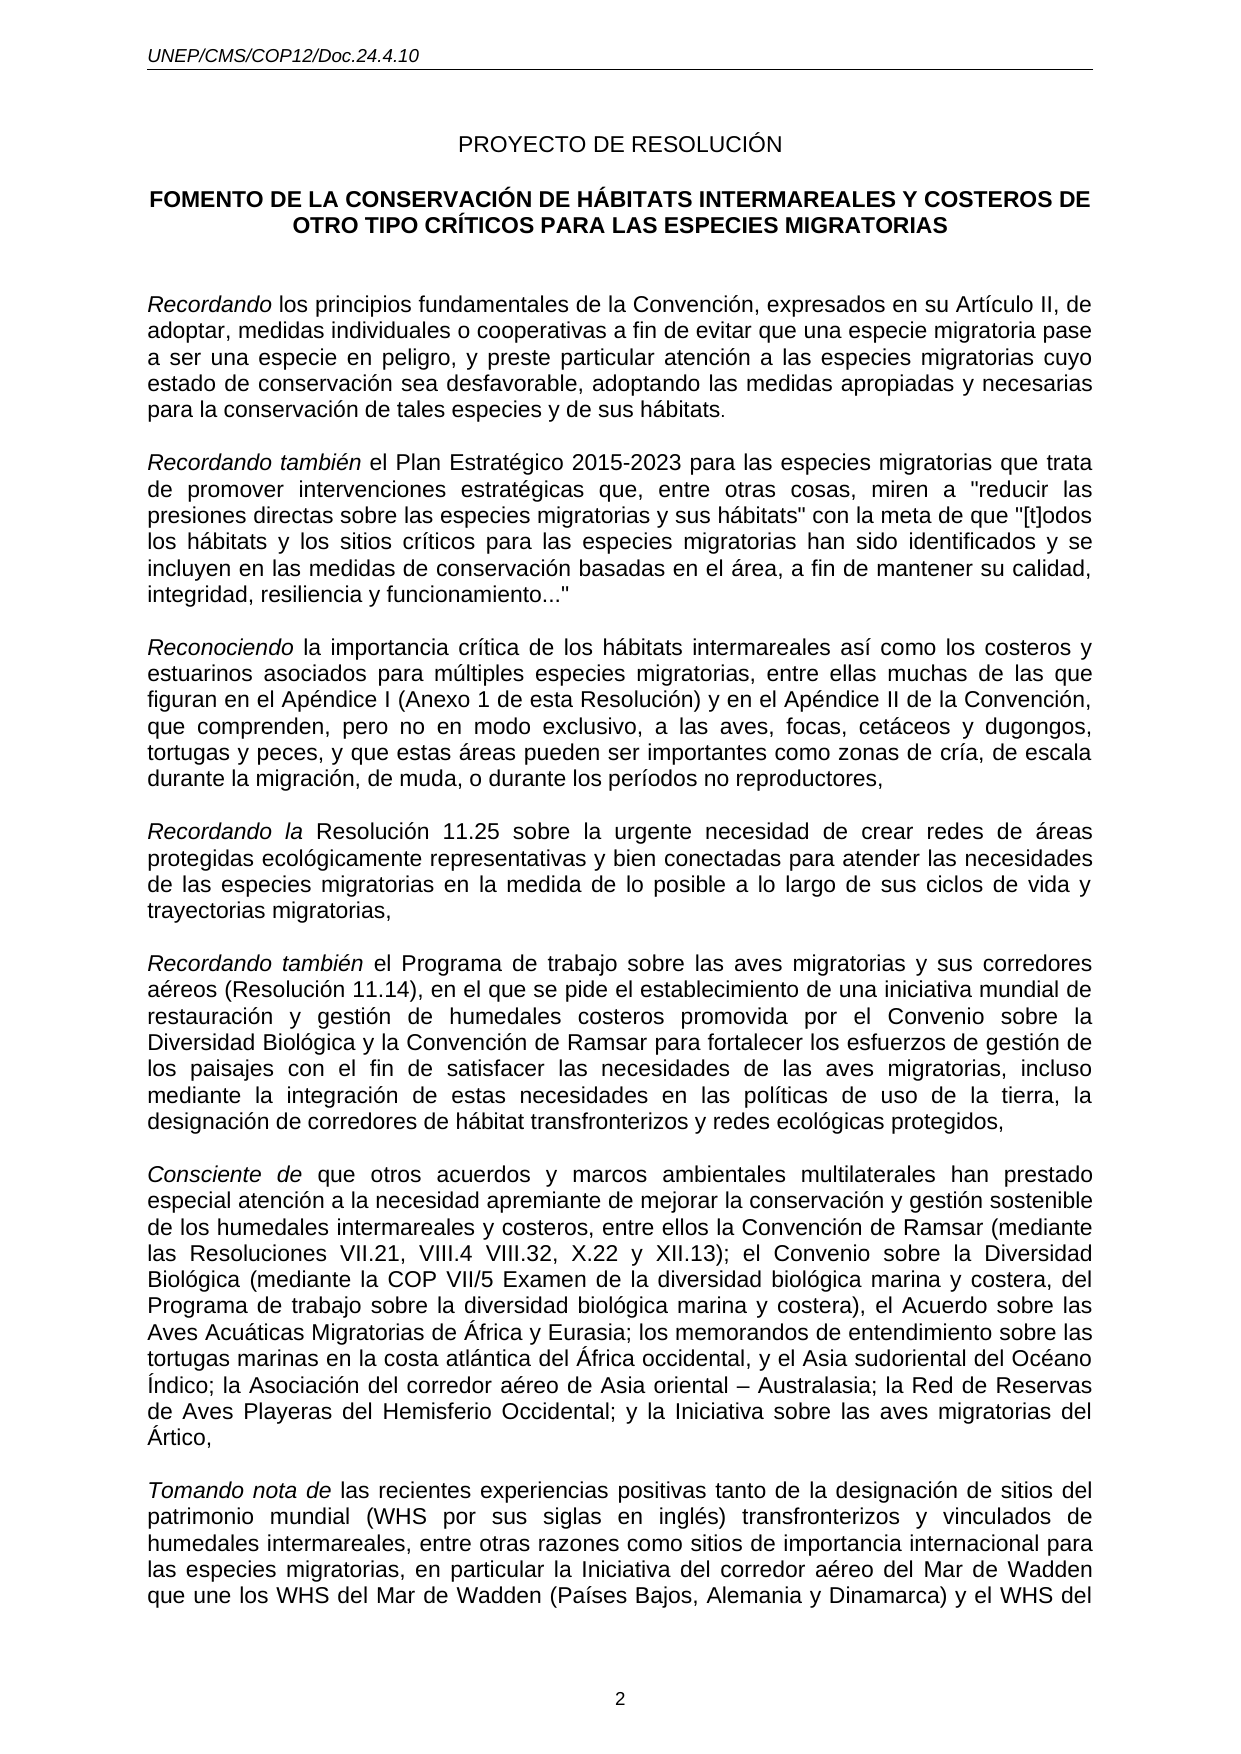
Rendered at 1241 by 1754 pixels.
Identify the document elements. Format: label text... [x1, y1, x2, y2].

text Recordando también el Programa de trabajo sobre las aves migratorias y sus corredores aéreos (Resolución 11.14), en el que se pide el establecimiento de una iniciativa mundial de restauración y gestión de humedales costeros promovida por el Convenio sobre la Diversidad Biológica y la Convención de Ramsar para fortalecer los esfuerzos de gestión de los paisajes con el fin de satisfacer las necesidades de las aves migratorias, incluso mediante la integración de estas necesidades en las políticas de uso de la tierra, la designación de corredores de hábitat transfronterizos y redes ecológicas protegidos, [147, 950, 1093, 1134]
text PROYECTO DE RESOLUCIÓN [147, 131, 1093, 158]
text Reconociendo la importancia crítica de los hábitats intermareales así como los costeros y estuarinos asociados para múltiples especies migratorias, entre ellas muchas de las que figuran en el Apéndice I (Anexo 1 de esta Resolución) y en el Apéndice II de la Convención, que comprenden, pero no en modo exclusivo, a las aves, focas, cetáceos y dugongos, tortugas y peces, y que estas áreas pueden ser importantes como zonas de cría, de escala durante la migración, de muda, o durante los períodos no reproductores, [147, 634, 1093, 792]
text FOMENTO DE LA CONSERVACIÓN DE HÁBITATS INTERMAREALES Y COSTEROS DE OTRO TIPO CRÍTICOS PARA LAS ESPECIES MIGRATORIAS [147, 186, 1093, 238]
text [147, 1475, 1093, 1609]
text Recordando también el Plan Estratégico 2015-2023 para las especies migratorias que trata de promover intervenciones estratégicas que, entre otras cosas, miren a "reducir las presiones directas sobre las especies migratorias y sus hábitats" con la meta de que "[t]odos los hábitats y los sitios críticos para las especies migratorias han sido identificados y se incluyen en las medidas de conservación basadas en el área, a fin de mantener su calidad, integridad, resiliencia y funcionamiento..." [147, 449, 1093, 607]
text Recordando la Resolución 11.25 sobre la urgente necesidad de crear redes de áreas protegidas ecológicamente representativas y bien conectadas para atender las necesidades de las especies migratorias en la medida de lo posible a lo largo de sus ciclos de vida y trayectorias migratorias, [147, 818, 1093, 923]
text Consciente de que otros acuerdos y marcos ambientales multilaterales han prestado especial atención a la necesidad apremiante de mejorar la conservación y gestión sostenible de los humedales intermareales y costeros, entre ellos la Convención de Ramsar (mediante las Resoluciones VII.21, VIII.4 VIII.32, X.22 y XII.13); el Convenio sobre la Diversidad Biológica (mediante la COP VII/5 Examen de la diversidad biológica marina y costera, del Programa de trabajo sobre la diversidad biológica marina y costera), el Acuerdo sobre las Aves Acuáticas Migratorias de África y Eurasia; los memorandos de entendimiento sobre las tortugas marinas en la costa atlántica del África occidental, y el Asia sudoriental del Océano Índico; la Asociación del corredor aéreo de Asia oriental – Australasia; la Red de Reservas de Aves Playeras del Hemisferio Occidental; y la Iniciativa sobre las aves migratorias del Ártico, [147, 1161, 1093, 1451]
text Recordando los principios fundamentales de la Convención, expresados en su Artículo II, de adoptar, medidas individuales o cooperativas a fin de evitar que una especie migratoria pase a ser una especie en peligro, y preste particular atención a las especies migratorias cuyo estado de conservación sea desfavorable, adoptando las medidas apropiadas y necesarias para la conservación de tales especies y de sus hábitats. [147, 291, 1093, 423]
